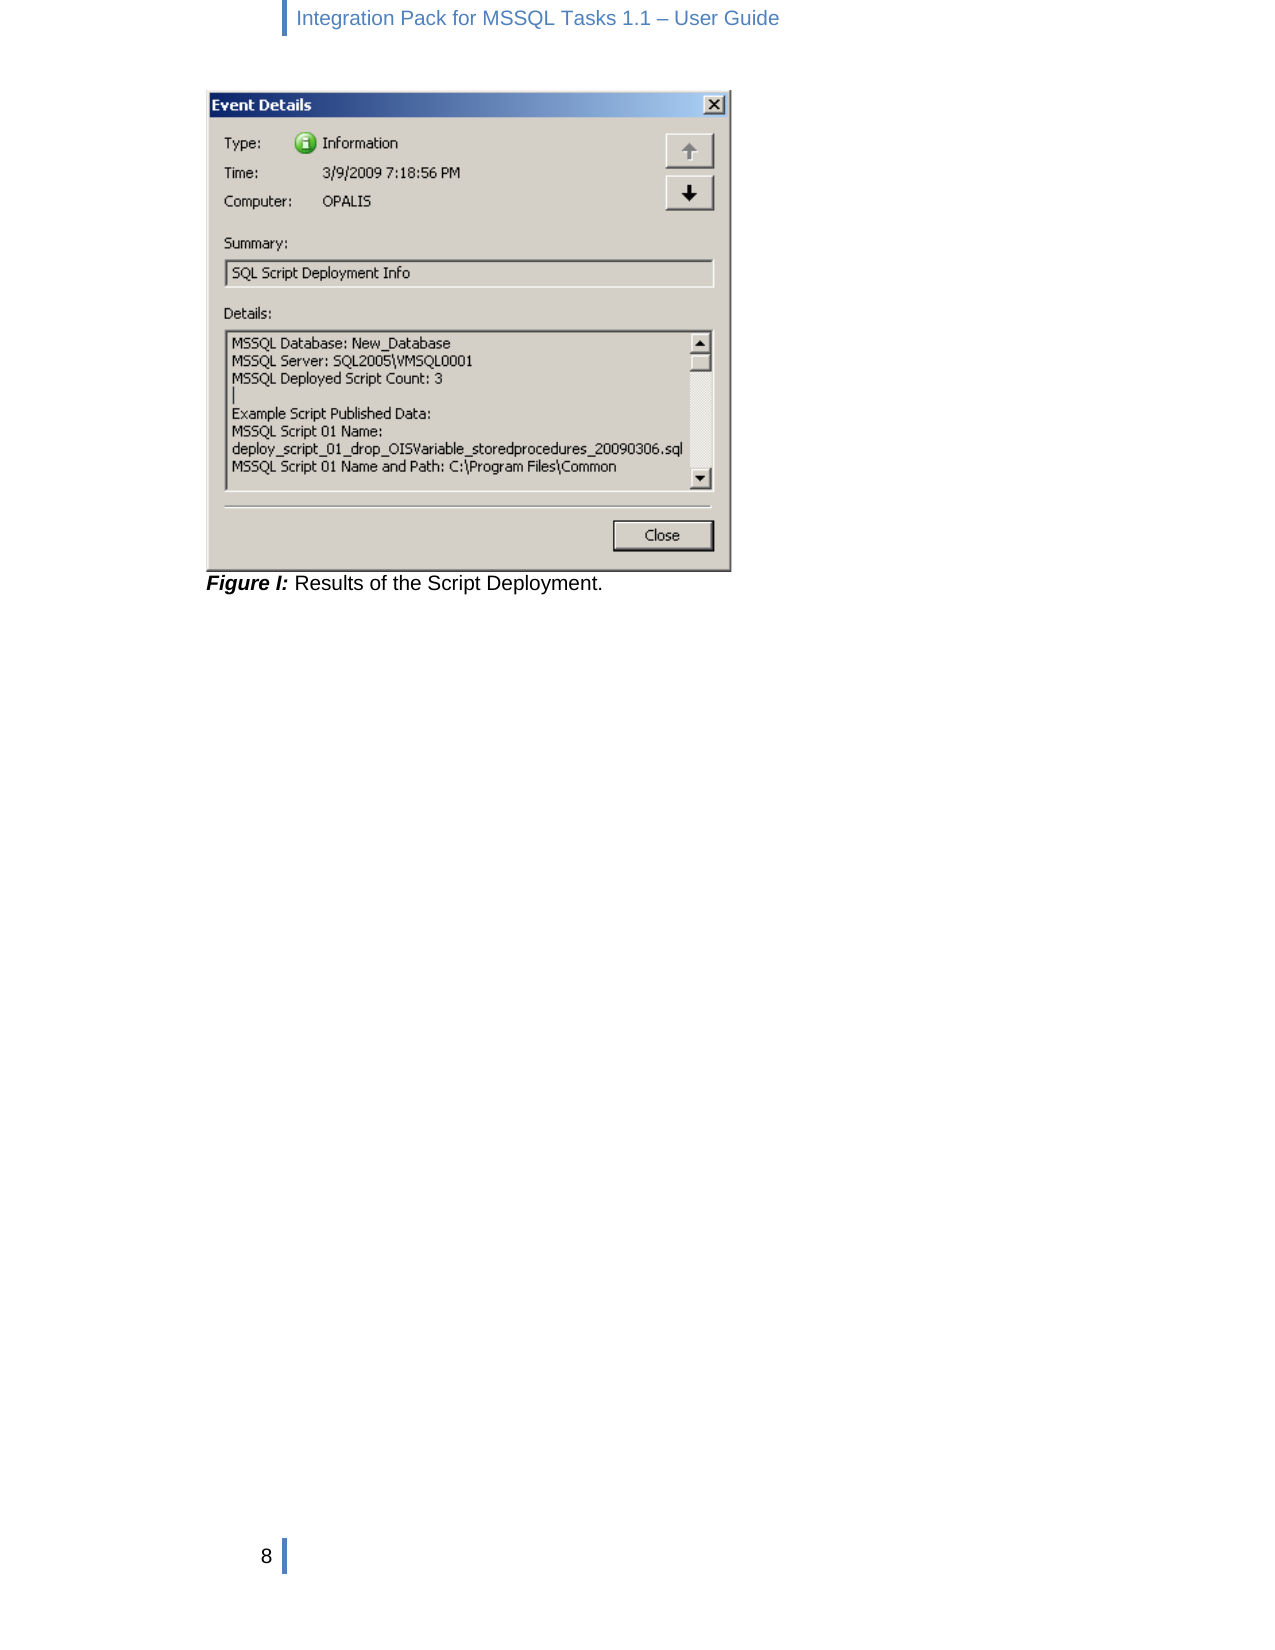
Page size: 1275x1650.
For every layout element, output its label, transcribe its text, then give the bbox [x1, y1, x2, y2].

picture [206, 90, 732, 572]
text Figure I: Results of the Script Deployment. [206, 571, 1125, 595]
